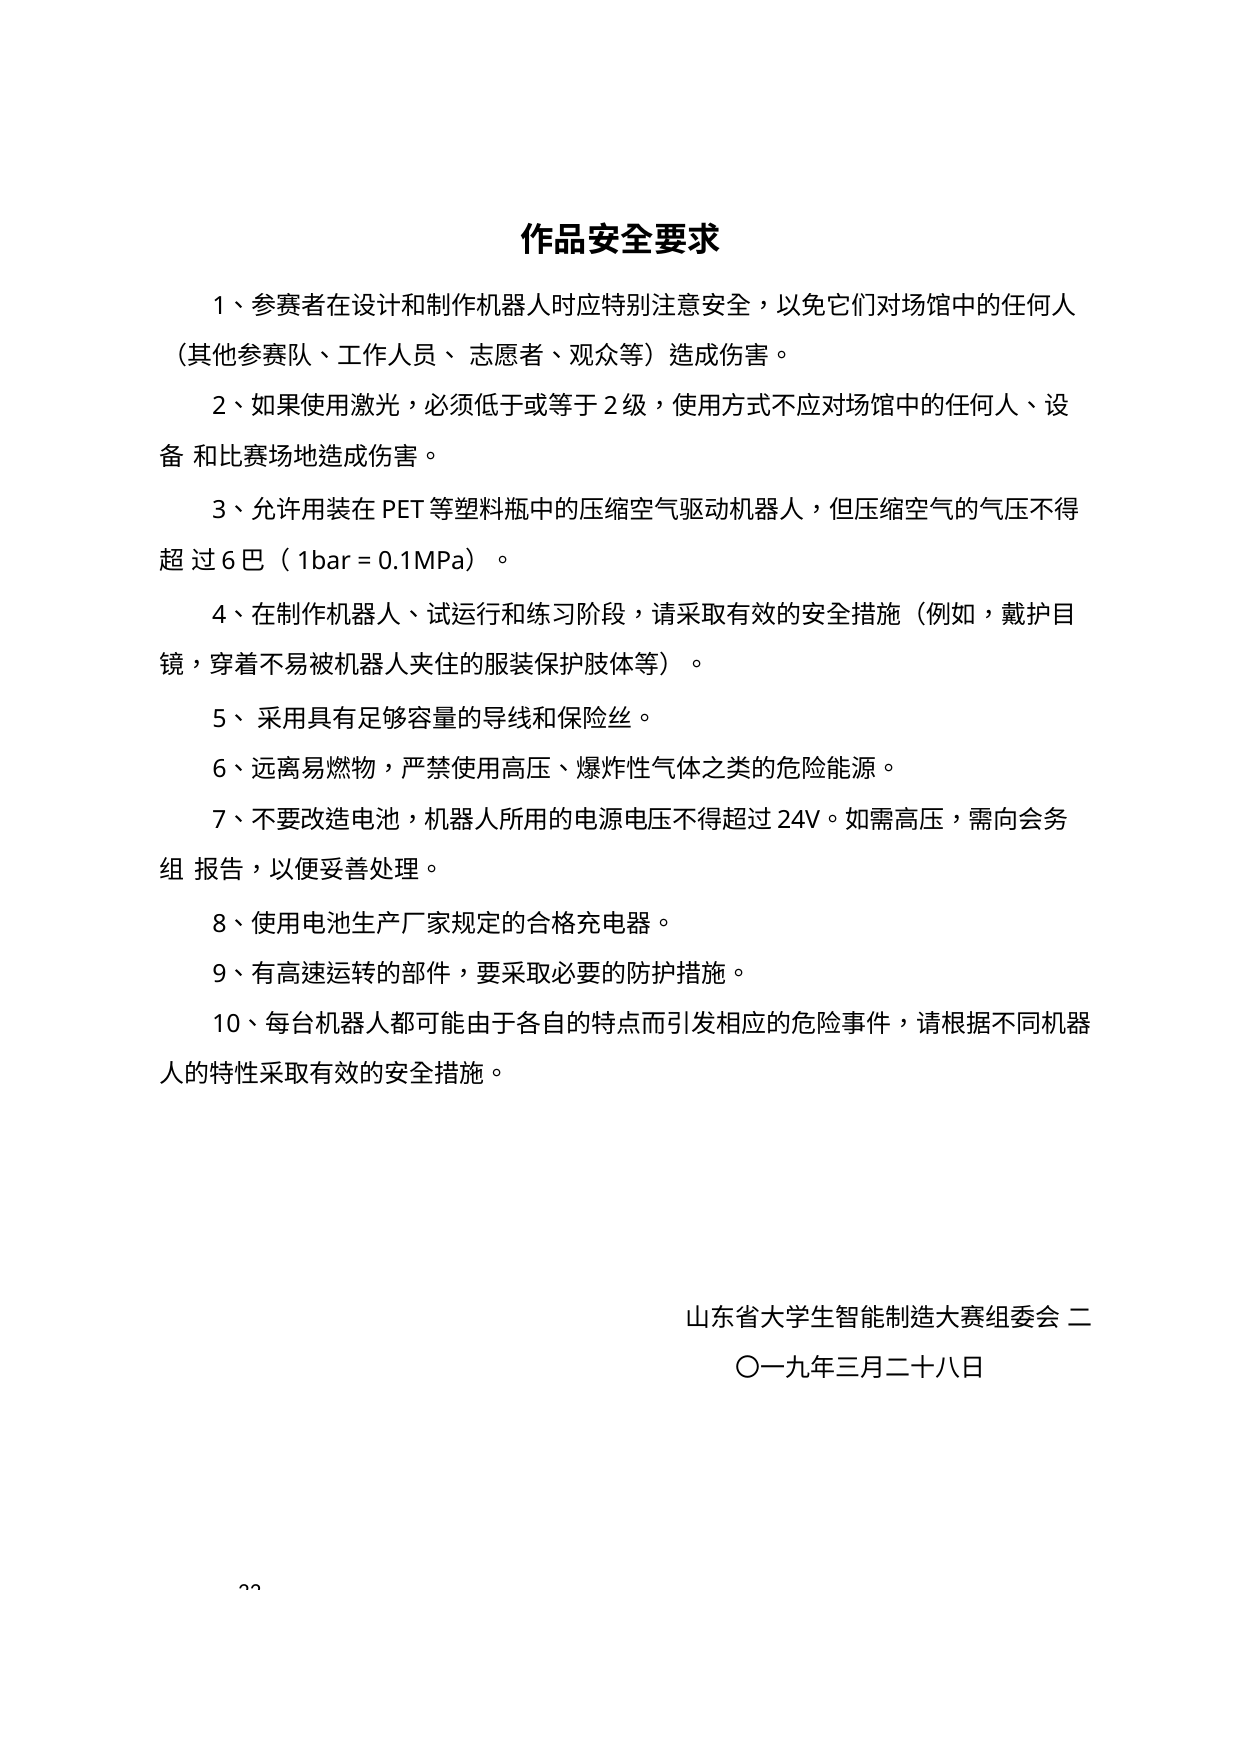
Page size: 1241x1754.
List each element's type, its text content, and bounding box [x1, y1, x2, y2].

text 7、不要改造电池，机器人所用的电源电压不得超过24V。如需高压，需向会务组 报告，以便妥善处理。 [159, 801, 1092, 886]
text （其他参赛队、工作人员、 志愿者、观众等）造成伤害。 [148, 338, 809, 372]
text 5、 采用具有足够容量的导线和保险丝。 [212, 701, 1092, 735]
text 8、使用电池生产厂家规定的合格充电器。 [212, 906, 1092, 940]
text 9、有高速运转的部件，要采取必要的防护措施。 [212, 956, 1092, 990]
text 6、远离易燃物，严禁使用高压、爆炸性气体之类的危险能源。 [212, 751, 1092, 785]
text 1、参赛者在设计和制作机器人时应特别注意安全，以免它们对场馆中的任何人 [212, 288, 1092, 322]
text 10、每台机器人都可能由于各自的特点而引发相应的危险事件，请根据不同机器 人的特性采取有效的安全措施。 [159, 1006, 1092, 1090]
text 山东省大学生智能制造大赛组委会 二〇一九年三月二十八日 [685, 1300, 1092, 1384]
text 作品安全要求 [148, 213, 1092, 261]
text 3、允许用装在PET等塑料瓶中的压缩空气驱动机器人，但压缩空气的气压不得超 过6巴（ 1bar = 0.1MPa）。 [159, 492, 1092, 577]
text 2、如果使用激光，必须低于或等于2级，使用方式不应对场馆中的任何人、设备 和比赛场地造成伤害。 [159, 388, 1092, 472]
text 4、在制作机器人、试运行和练习阶段，请采取有效的安全措施（例如，戴护目 镜，穿着不易被机器人夹住的服装保护肢体等）。 [159, 597, 1092, 681]
